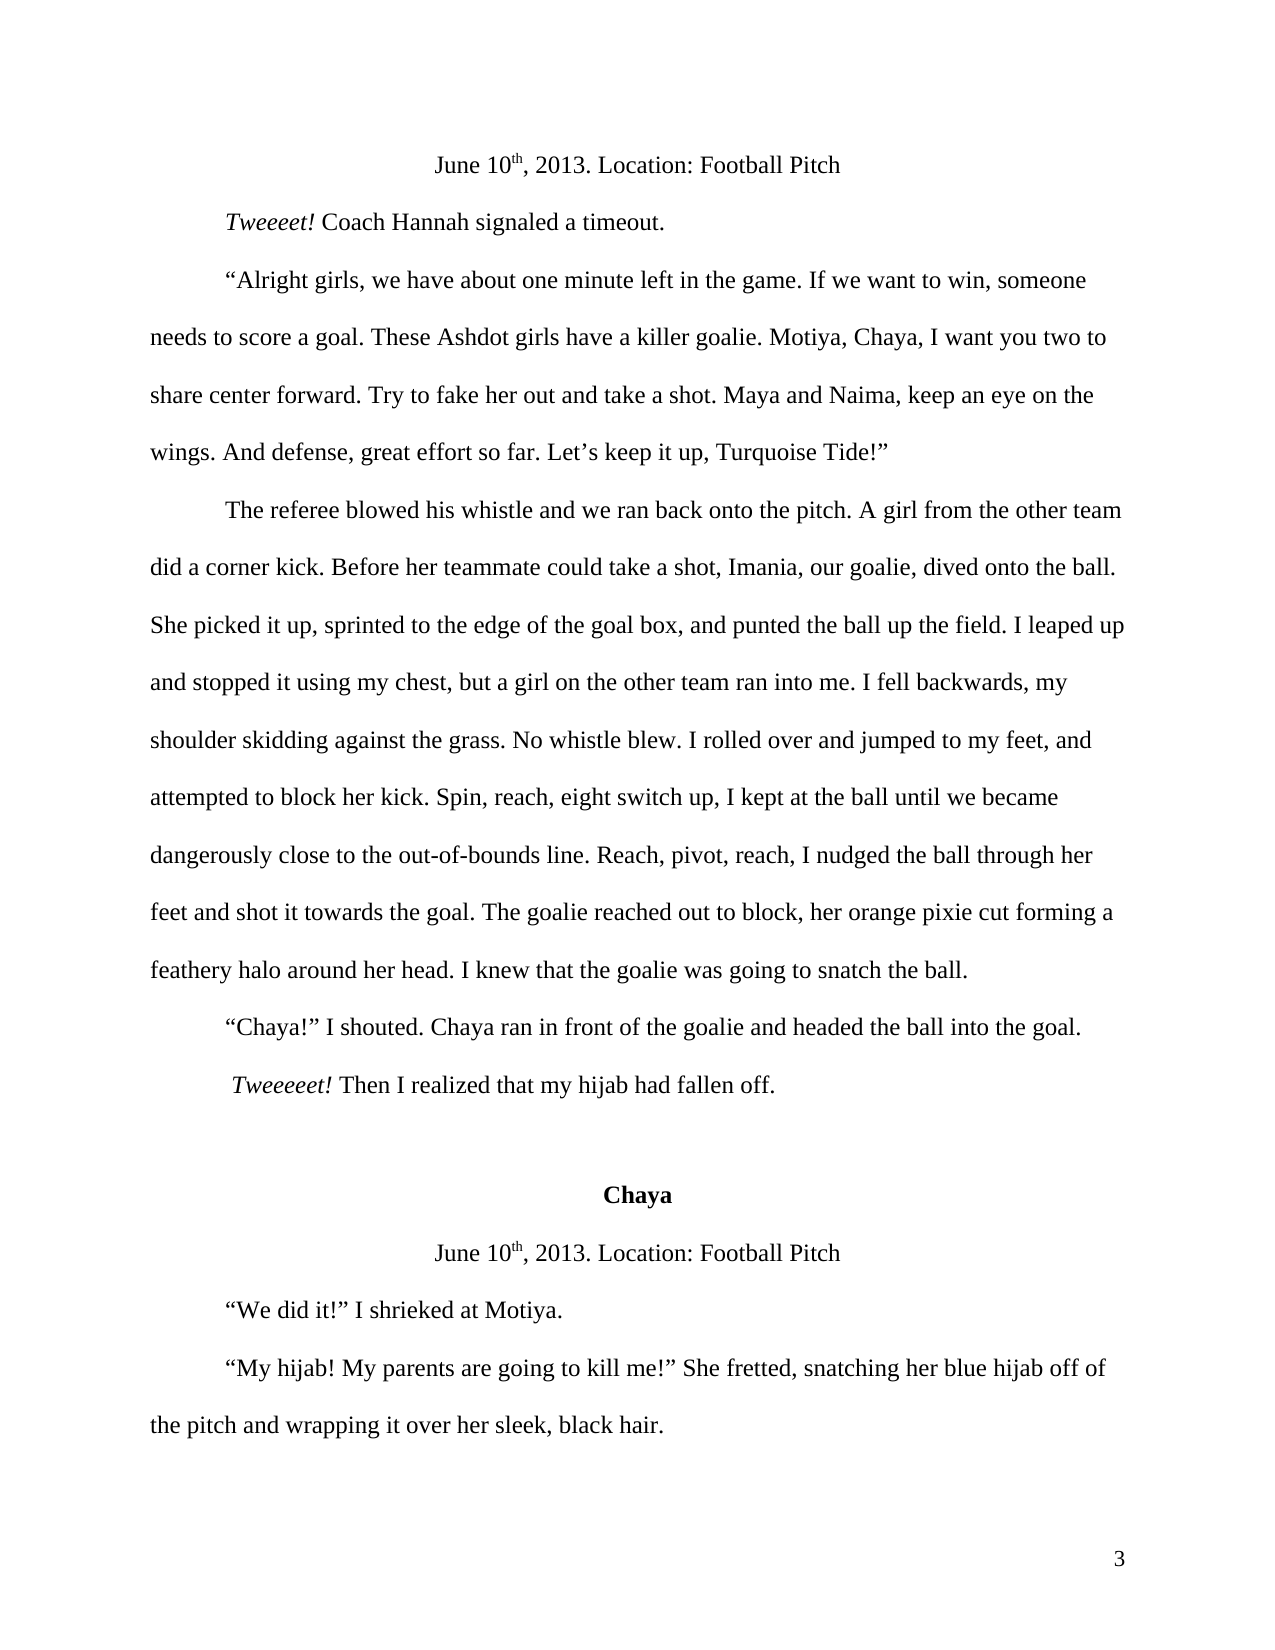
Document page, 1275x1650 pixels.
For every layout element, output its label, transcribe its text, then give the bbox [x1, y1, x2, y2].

text “My hijab! My parents are going to kill me!” She fretted, snatching her blue hijab off of the pitch and wrapping it over her sleek, black hair. [150, 1353, 1125, 1439]
text Chaya [150, 1180, 1125, 1209]
text “Chaya!” I shouted. Chaya ran in front of the goalie and headed the ball into the goal. [150, 1012, 1125, 1041]
text June 10th, 2013. Location: Football Pitch [150, 150, 1125, 179]
text “We did it!” I shrieked at Motiya. [150, 1295, 1125, 1324]
text The referee blowed his whistle and we ran back onto the pitch. A girl from the other team did a corner kick. Before her teammate could take a shot, Imania, our goalie, dived onto the ball. She picked it up, sprinted to the edge of the goal box, and punted the ball up the field. I leaped up and stopped it using my chest, but a girl on the other team ran into me. I fell backwards, my shoulder skidding against the grass. No whistle blew. I rolled over and jumped to my feet, and attempted to block her kick. Spin, reach, eight switch up, I kept at the ball until we became dangerously close to the out-of-bounds line. Reach, pivot, reach, I nudged the ball through her feet and shot it towards the goal. The goalie reached out to block, her orange pixie cut forming a feathery halo around her head. I knew that the goalie was going to snatch the ball. [150, 495, 1125, 984]
text Tweeeeet! Then I realized that my hijab had fallen off. [150, 1070, 1125, 1099]
text Tweeeet! Coach Hannah signaled a timeout. [150, 207, 1125, 236]
text June 10th, 2013. Location: Football Pitch [150, 1238, 1125, 1266]
text “Alright girls, we have about one minute left in the game. If we want to win, someone needs to score a goal. These Ashdot girls have a killer goalie. Motiya, Chaya, I want you two to share center forward. Try to fake her out and take a shot. Maya and Naima, keep an eye on the wings. And defense, great effort so far. Let’s keep it up, Turquoise Tide!” [150, 265, 1125, 466]
